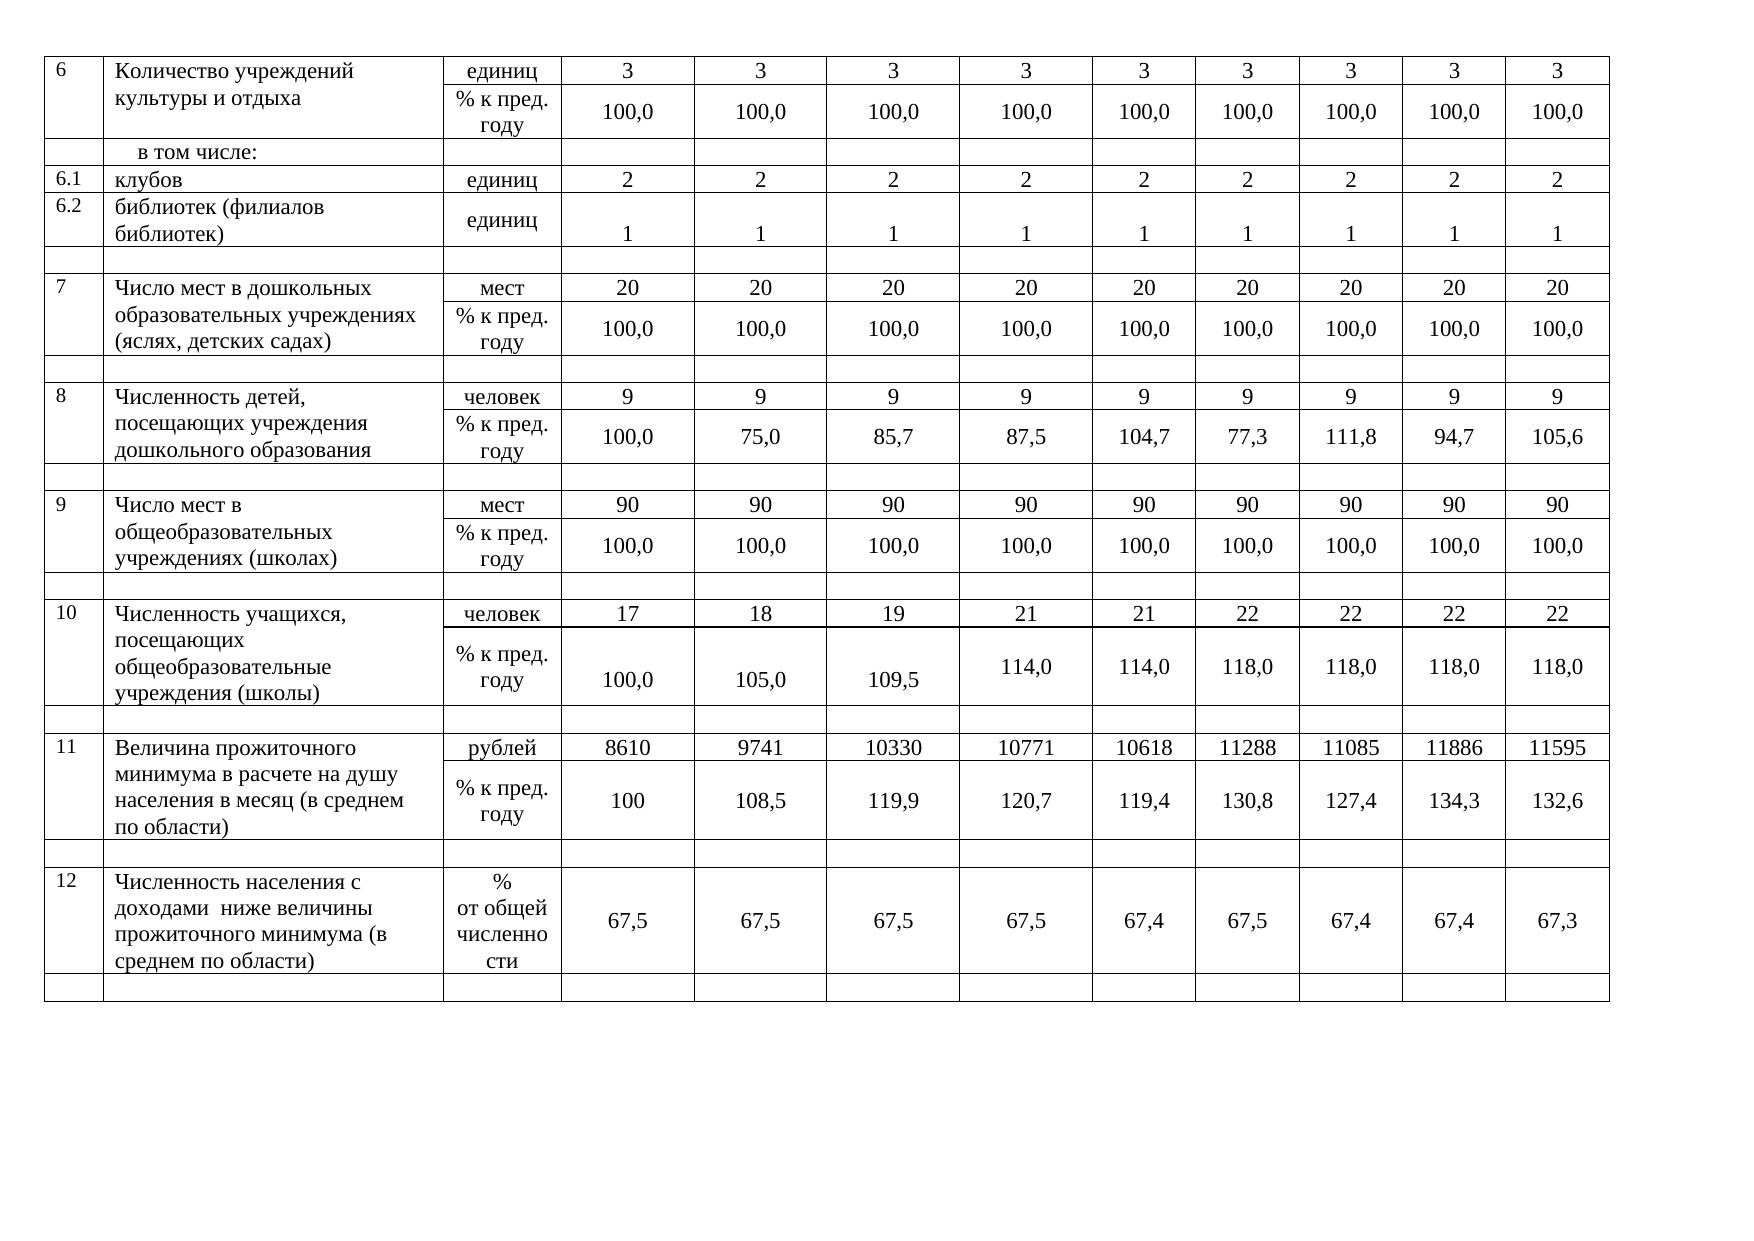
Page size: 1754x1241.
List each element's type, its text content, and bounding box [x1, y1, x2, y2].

table_cell 20 [1506, 274, 1609, 301]
table_cell 90 [562, 491, 694, 518]
table_cell 20 [1403, 274, 1505, 301]
table_cell 9 [1093, 383, 1195, 409]
table_cell [45, 247, 103, 273]
table_cell 90 [1196, 491, 1299, 518]
table_cell 11 [45, 734, 103, 839]
table_cell [562, 464, 694, 490]
table_cell единиц [444, 193, 561, 246]
table_cell [960, 840, 1092, 867]
table_cell [1403, 247, 1505, 273]
table_cell 100,0 [1506, 85, 1609, 137]
table_cell 100,0 [1300, 519, 1402, 572]
table_cell 100,0 [960, 85, 1092, 137]
table_cell [1403, 573, 1505, 599]
table_cell 6.2 [45, 193, 103, 246]
table_cell 105,0 [695, 628, 826, 705]
table_cell 119,4 [1093, 761, 1195, 839]
table_cell 2 [562, 166, 694, 192]
table_cell [444, 247, 561, 273]
table_cell 130,8 [1196, 761, 1299, 839]
table_cell 100,0 [562, 410, 694, 463]
table_cell 3 [960, 57, 1092, 84]
table_cell [960, 139, 1092, 165]
table_cell 109,5 [827, 628, 959, 705]
table_cell 87,5 [960, 410, 1092, 463]
table_cell 100,0 [960, 519, 1092, 572]
table_cell 3 [1506, 57, 1609, 84]
table_cell [1196, 573, 1299, 599]
table_cell 9 [1506, 383, 1609, 409]
table_cell 1 [960, 193, 1092, 246]
table_cell 22 [1196, 600, 1299, 626]
table_cell библиотек (филиалов библиотек) [104, 193, 443, 246]
table_cell [1300, 974, 1402, 1001]
table_cell [827, 139, 959, 165]
table_cell [827, 974, 959, 1001]
table_cell Число мест в дошкольных образовательных учреждениях (яслях, детских садах) [104, 274, 443, 354]
table_cell 104,7 [1093, 410, 1195, 463]
table_cell 100,0 [695, 302, 826, 354]
table_cell [104, 974, 443, 1001]
table_cell [45, 840, 103, 867]
table_cell [1403, 840, 1505, 867]
table_cell 9 [960, 383, 1092, 409]
table_cell [1300, 840, 1402, 867]
table_cell 67,5 [827, 868, 959, 973]
table_cell % от общей численности [444, 868, 561, 973]
table_cell 1 [827, 193, 959, 246]
table_cell [1300, 139, 1402, 165]
table_cell 100,0 [960, 302, 1092, 354]
table_cell [1506, 840, 1609, 867]
table_cell 10330 [827, 734, 959, 760]
table_cell [960, 573, 1092, 599]
table_cell [45, 139, 103, 165]
table_cell 9 [1403, 383, 1505, 409]
table_cell 67,4 [1300, 868, 1402, 973]
table_cell 119,9 [827, 761, 959, 839]
table_cell 12 [45, 868, 103, 973]
table_cell 3 [695, 57, 826, 84]
table_cell 67,5 [960, 868, 1092, 973]
table_cell 11085 [1300, 734, 1402, 760]
table_cell 8610 [562, 734, 694, 760]
table_cell 2 [827, 166, 959, 192]
table_cell [1300, 356, 1402, 382]
table_cell 17 [562, 600, 694, 626]
table_cell 90 [960, 491, 1092, 518]
table_cell 10618 [1093, 734, 1195, 760]
table_cell 120,7 [960, 761, 1092, 839]
table_cell мест [444, 491, 561, 518]
table_cell 19 [827, 600, 959, 626]
table_cell 9 [827, 383, 959, 409]
table_cell 8 [45, 383, 103, 463]
table_cell 90 [827, 491, 959, 518]
table_cell 90 [1300, 491, 1402, 518]
table_cell % к пред. году [444, 410, 561, 463]
table_cell [104, 356, 443, 382]
table_cell [1300, 706, 1402, 733]
table_cell [45, 573, 103, 599]
table_cell 100,0 [562, 302, 694, 354]
table_cell [1506, 706, 1609, 733]
table_cell 20 [960, 274, 1092, 301]
table_cell 105,6 [1506, 410, 1609, 463]
table_cell [827, 706, 959, 733]
table_cell 3 [562, 57, 694, 84]
table_cell 67,5 [1196, 868, 1299, 973]
table_cell 9 [1300, 383, 1402, 409]
table_cell [1300, 573, 1402, 599]
table_cell 100,0 [562, 628, 694, 705]
table_cell 20 [562, 274, 694, 301]
table_cell [1506, 247, 1609, 273]
table_cell % к пред. году [444, 302, 561, 354]
table_cell Численность учащихся, посещающих общеобразовательные учреждения (школы) [104, 600, 443, 705]
table_cell [1196, 974, 1299, 1001]
table_cell 100,0 [1300, 85, 1402, 137]
table_cell 118,0 [1300, 628, 1402, 705]
table_cell [45, 974, 103, 1001]
table_cell 9 [695, 383, 826, 409]
table_cell [444, 139, 561, 165]
table_cell 2 [695, 166, 826, 192]
table_cell [1196, 247, 1299, 273]
table_cell [1196, 356, 1299, 382]
table_cell 1 [695, 193, 826, 246]
table_cell % к пред. году [444, 628, 561, 705]
table_cell % к пред. году [444, 761, 561, 839]
table_cell [444, 356, 561, 382]
table_cell 134,3 [1403, 761, 1505, 839]
table_cell 100,0 [1196, 519, 1299, 572]
table_cell [1403, 139, 1505, 165]
table_cell 1 [1196, 193, 1299, 246]
table_cell 20 [695, 274, 826, 301]
table_cell 100,0 [1506, 302, 1609, 354]
table_cell 75,0 [695, 410, 826, 463]
table_cell [1093, 356, 1195, 382]
table_cell 90 [1093, 491, 1195, 518]
table_cell Численность детей, посещающих учреждения дошкольного образования [104, 383, 443, 463]
table_cell 67,5 [562, 868, 694, 973]
table_cell [1403, 974, 1505, 1001]
table_cell [1093, 974, 1195, 1001]
table_cell [1403, 464, 1505, 490]
table_cell [444, 840, 561, 867]
table_cell 2 [1093, 166, 1195, 192]
table_cell 100,0 [1403, 302, 1505, 354]
table_cell [104, 706, 443, 733]
table_cell 100,0 [1093, 519, 1195, 572]
table_cell [827, 573, 959, 599]
table_cell [104, 247, 443, 273]
table_cell 21 [960, 600, 1092, 626]
table_cell 20 [1300, 274, 1402, 301]
table_cell % к пред. году [444, 85, 561, 137]
table_cell 10771 [960, 734, 1092, 760]
table_cell 111,8 [1300, 410, 1402, 463]
table_cell 2 [1403, 166, 1505, 192]
table_cell 9 [1196, 383, 1299, 409]
table_cell 20 [1196, 274, 1299, 301]
table_cell [444, 573, 561, 599]
table_cell 2 [1300, 166, 1402, 192]
table_cell 3 [1403, 57, 1505, 84]
table_cell [1196, 464, 1299, 490]
table_cell [960, 464, 1092, 490]
table_cell 77,3 [1196, 410, 1299, 463]
table_cell 11595 [1506, 734, 1609, 760]
table_cell человек [444, 383, 561, 409]
table_cell 20 [827, 274, 959, 301]
table_cell [444, 706, 561, 733]
table_cell 11288 [1196, 734, 1299, 760]
table_cell [1196, 840, 1299, 867]
table_cell [695, 573, 826, 599]
table_cell [827, 840, 959, 867]
table_cell 3 [1196, 57, 1299, 84]
table_cell 2 [1196, 166, 1299, 192]
table_cell 2 [960, 166, 1092, 192]
table_cell 2 [1506, 166, 1609, 192]
table_cell 85,7 [827, 410, 959, 463]
table_cell [960, 247, 1092, 273]
table_cell 6 [45, 57, 103, 137]
table_cell 6.1 [45, 166, 103, 192]
table_cell 22 [1506, 600, 1609, 626]
table_cell 100,0 [695, 85, 826, 137]
table_cell 67,4 [1093, 868, 1195, 973]
table_cell 67,3 [1506, 868, 1609, 973]
table_cell [104, 840, 443, 867]
table_cell 100,0 [1093, 85, 1195, 137]
table_cell 22 [1403, 600, 1505, 626]
table_cell [695, 139, 826, 165]
table_cell 1 [1093, 193, 1195, 246]
table_cell [1093, 573, 1195, 599]
table_cell 9 [45, 491, 103, 572]
table_cell 90 [695, 491, 826, 518]
table_cell 3 [827, 57, 959, 84]
table_cell 100 [562, 761, 694, 839]
table_cell 100,0 [1403, 519, 1505, 572]
table_cell [1506, 573, 1609, 599]
table_cell 118,0 [1196, 628, 1299, 705]
table_cell 114,0 [960, 628, 1092, 705]
table_cell 90 [1403, 491, 1505, 518]
table_cell 100,0 [562, 85, 694, 137]
table_cell [695, 840, 826, 867]
table_cell 100,0 [1196, 85, 1299, 137]
table_cell [1300, 464, 1402, 490]
table_cell 100,0 [827, 85, 959, 137]
table_cell [960, 356, 1092, 382]
table_cell [45, 464, 103, 490]
table_cell [1093, 706, 1195, 733]
table_cell 3 [1300, 57, 1402, 84]
table_cell 100,0 [827, 302, 959, 354]
table_cell 20 [1093, 274, 1195, 301]
table_cell [104, 464, 443, 490]
table_cell [1093, 464, 1195, 490]
table_cell Число мест в общеобразовательных учреждениях (школах) [104, 491, 443, 572]
table_cell единиц [444, 166, 561, 192]
table_cell [562, 573, 694, 599]
table_cell [827, 247, 959, 273]
table_cell [1093, 247, 1195, 273]
table_cell 7 [45, 274, 103, 354]
table_cell [562, 356, 694, 382]
table_cell мест [444, 274, 561, 301]
table_cell 100,0 [1506, 519, 1609, 572]
table_cell [960, 706, 1092, 733]
table_cell [1093, 139, 1195, 165]
table_cell 132,6 [1506, 761, 1609, 839]
table_cell 100,0 [827, 519, 959, 572]
table_cell единиц [444, 57, 561, 84]
table_cell [1506, 974, 1609, 1001]
table_cell [562, 974, 694, 1001]
table_cell [695, 356, 826, 382]
table_cell [827, 464, 959, 490]
table_cell [695, 974, 826, 1001]
table_cell 94,7 [1403, 410, 1505, 463]
table_cell 100,0 [1196, 302, 1299, 354]
table_cell человек [444, 600, 561, 626]
table_cell 100,0 [1093, 302, 1195, 354]
table_cell 100,0 [1300, 302, 1402, 354]
table_cell Количество учреждений культуры и отдыха [104, 57, 443, 137]
table_cell 18 [695, 600, 826, 626]
table_cell [1093, 840, 1195, 867]
table_cell [45, 356, 103, 382]
table_cell 1 [1506, 193, 1609, 246]
table_cell 9 [562, 383, 694, 409]
table_cell [1403, 356, 1505, 382]
table_cell [960, 974, 1092, 1001]
table_cell 1 [1403, 193, 1505, 246]
table_cell [695, 464, 826, 490]
table_cell 90 [1506, 491, 1609, 518]
table_cell 118,0 [1506, 628, 1609, 705]
table_cell [1506, 139, 1609, 165]
table_cell [444, 464, 561, 490]
table_cell [1610, 273, 1634, 301]
table_cell 100,0 [1403, 85, 1505, 137]
table_cell в том числе: [104, 139, 443, 165]
table_cell 67,5 [695, 868, 826, 973]
table_cell [562, 840, 694, 867]
table_cell 3 [1093, 57, 1195, 84]
table_cell % к пред. году [444, 519, 561, 572]
table_cell 100,0 [562, 519, 694, 572]
table_cell [1506, 464, 1609, 490]
table_cell [104, 573, 443, 599]
table_cell 100,0 [695, 519, 826, 572]
table_cell [562, 139, 694, 165]
table_cell [1196, 139, 1299, 165]
table_cell [1196, 706, 1299, 733]
table_cell [562, 706, 694, 733]
table_cell 114,0 [1093, 628, 1195, 705]
table_cell [827, 356, 959, 382]
table_cell [1506, 356, 1609, 382]
table_cell 108,5 [695, 761, 826, 839]
table_cell 21 [1093, 600, 1195, 626]
table_cell [444, 974, 561, 1001]
table_cell [1300, 247, 1402, 273]
table_cell 22 [1300, 600, 1402, 626]
table_cell 10 [45, 600, 103, 705]
table_cell 118,0 [1403, 628, 1505, 705]
table_cell Величина прожиточного минимума в расчете на душу населения в месяц (в среднем по области) [104, 734, 443, 839]
table_cell [1403, 706, 1505, 733]
table_cell 9741 [695, 734, 826, 760]
table_cell 1 [562, 193, 694, 246]
table_cell 127,4 [1300, 761, 1402, 839]
table_cell 1 [1300, 193, 1402, 246]
table_cell 67,4 [1403, 868, 1505, 973]
table_cell клубов [104, 166, 443, 192]
table_cell [562, 247, 694, 273]
table_cell Численность населения с доходами ниже величины прожиточного минимума (в среднем по области) [104, 868, 443, 973]
table_cell [45, 706, 103, 733]
table_cell рублей [444, 734, 561, 760]
table_cell [695, 247, 826, 273]
table_cell [695, 706, 826, 733]
table_cell 11886 [1403, 734, 1505, 760]
